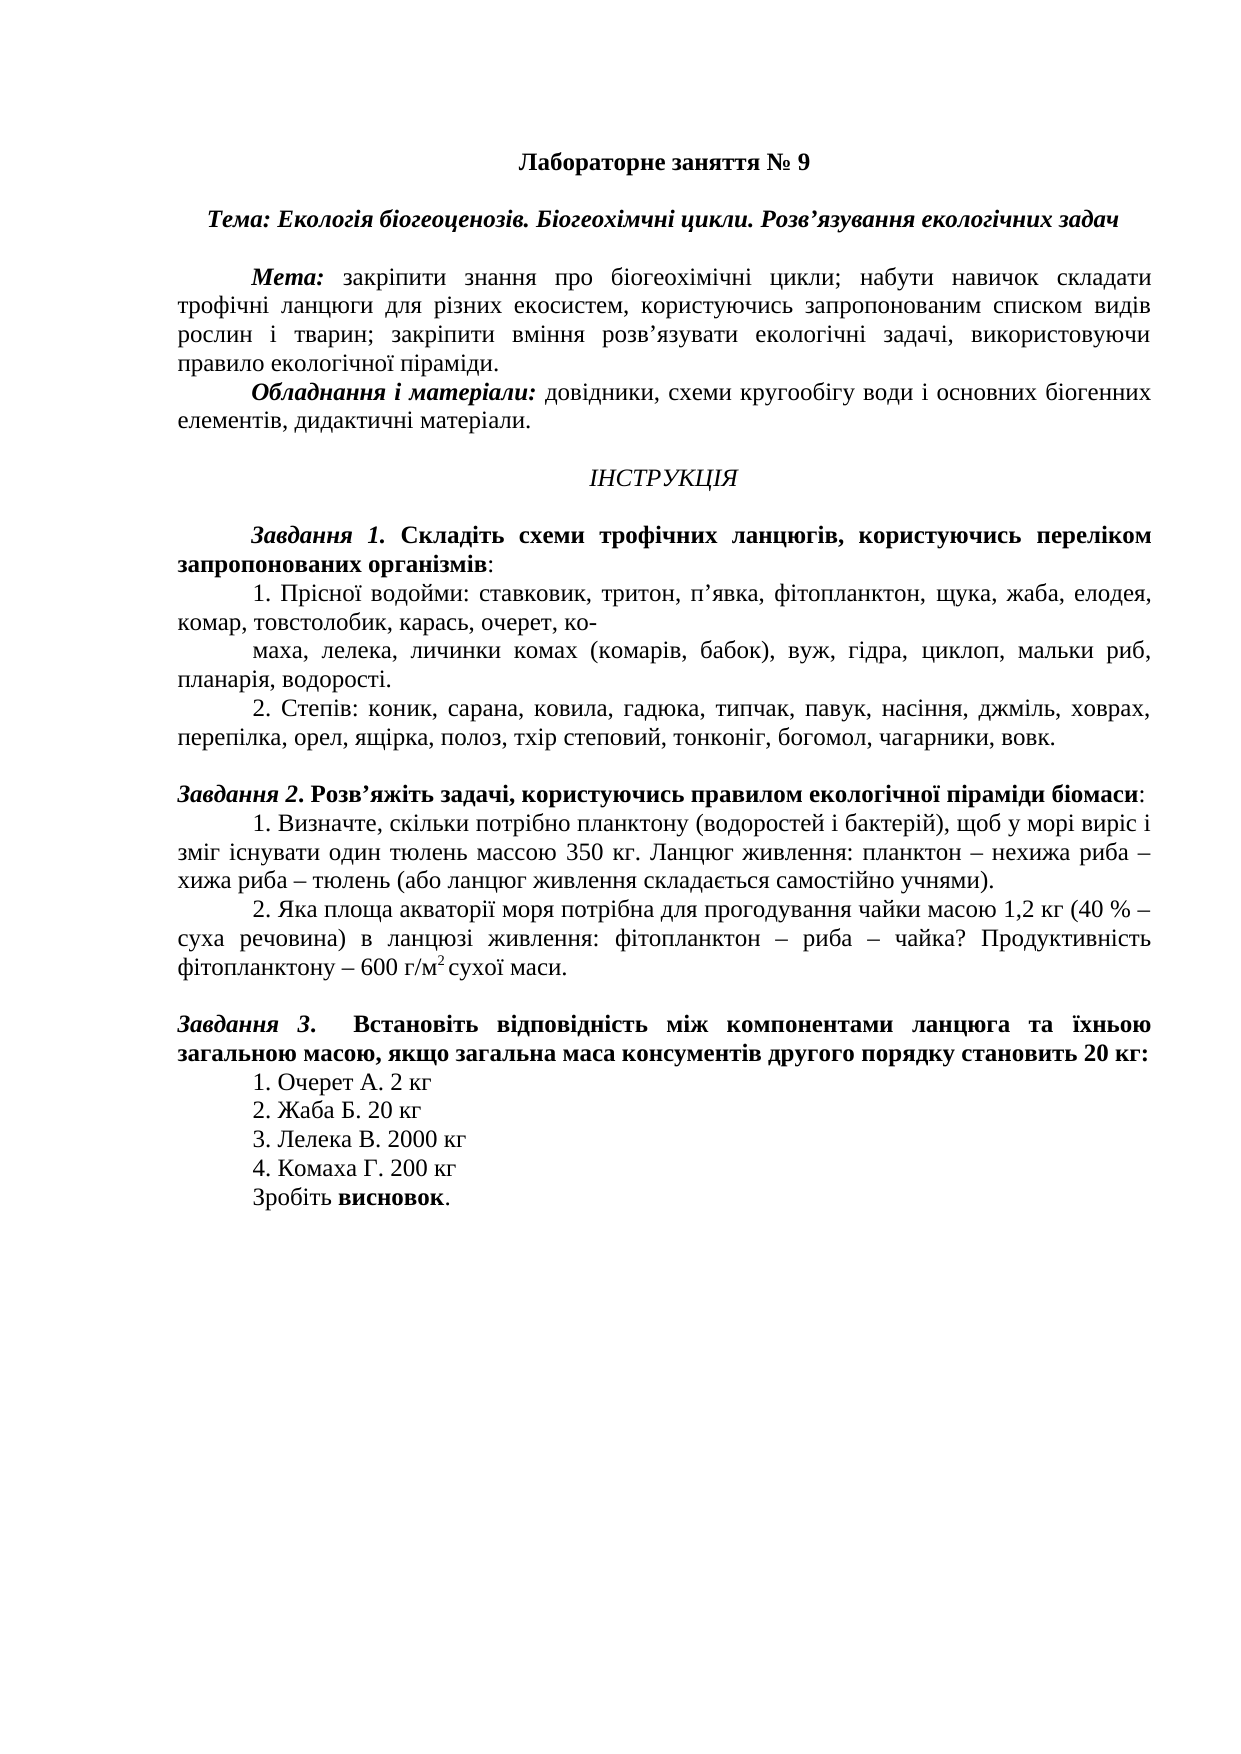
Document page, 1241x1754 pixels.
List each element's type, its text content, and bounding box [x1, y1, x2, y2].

text 1. Прісної водойми: ставковик, тритон, п’явка, фітопланктон, щука, жаба, елодея, комар, товстолобик, карась, очерет, ко- [177, 578, 1152, 636]
text Завдання 1. Складіть схеми трофічних ланцюгів, користуючись переліком запропонованих організмів: [177, 521, 1152, 578]
text Обладнання і матеріали: довідники, схеми кругообігу води і основних біогенних елементів, дидактичні матеріали. [177, 377, 1152, 434]
text 1. Очерет А. 2 кг [177, 1067, 1152, 1096]
text 2. Яка площа акваторії моря потрібна для прогодування чайки масою 1,2 кг (40 % – суха речовина) в ланцюзі живлення: фітопланктон – риба – чайка? Продуктивність фітопланктону – 600 г/м2 сухої маси. [177, 894, 1152, 981]
text 1. Визначте, скільки потрібно планктону (водоростей і бактерій), щоб у морі виріс і зміг існувати один тюлень массою 350 кг. Ланцюг живлення: планктон – нехижа риба – хижа риба – тюлень (або ланцюг живлення складається самостійно учнями). [177, 808, 1152, 894]
text Завдання 3. Встановіть відповідність між компонентами ланцюга та їхньою загальною масою, якщо загальна маса консументів другого порядку становить 20 кг: [177, 1009, 1152, 1067]
text маха, лелека, личинки комах (комарів, бабок), вуж, гідра, циклоп, мальки риб, планарія, водорості. [177, 636, 1152, 693]
text Мета: закріпити знання про біогеохімічні цикли; набути навичок складати трофічні ланцюги для різних екосистем, користуючись запропонованим списком видів рослин і тварин; закріпити вміння розв’язувати екологічні задачі, використовуючи правило екологічної піраміди. [177, 262, 1152, 377]
text 2. Жаба Б. 20 кг [177, 1096, 1152, 1124]
text 4. Комаха Г. 200 кг [177, 1153, 1152, 1182]
text Завдання 2. Розв’яжіть задачі, користуючись правилом екологічної піраміди біомаси: [177, 779, 1152, 808]
text Тема: Екологія біогеоценозів. Біогеохімчні цикли. Розв’язування екологічних задач [177, 204, 1152, 233]
text Зробіть висновок. [177, 1182, 1152, 1211]
text 2. Степів: коник, сарана, ковила, гадюка, типчак, павук, насіння, джміль, ховрах, перепілка, орел, ящірка, полоз, тхір степовий, тонконіг, богомол, чагарники, вовк. [177, 693, 1152, 751]
text Лабораторне заняття № 9 [177, 147, 1152, 176]
text 3. Лелека В. 2000 кг [177, 1124, 1152, 1153]
text ІНСТРУКЦІЯ [177, 463, 1152, 492]
